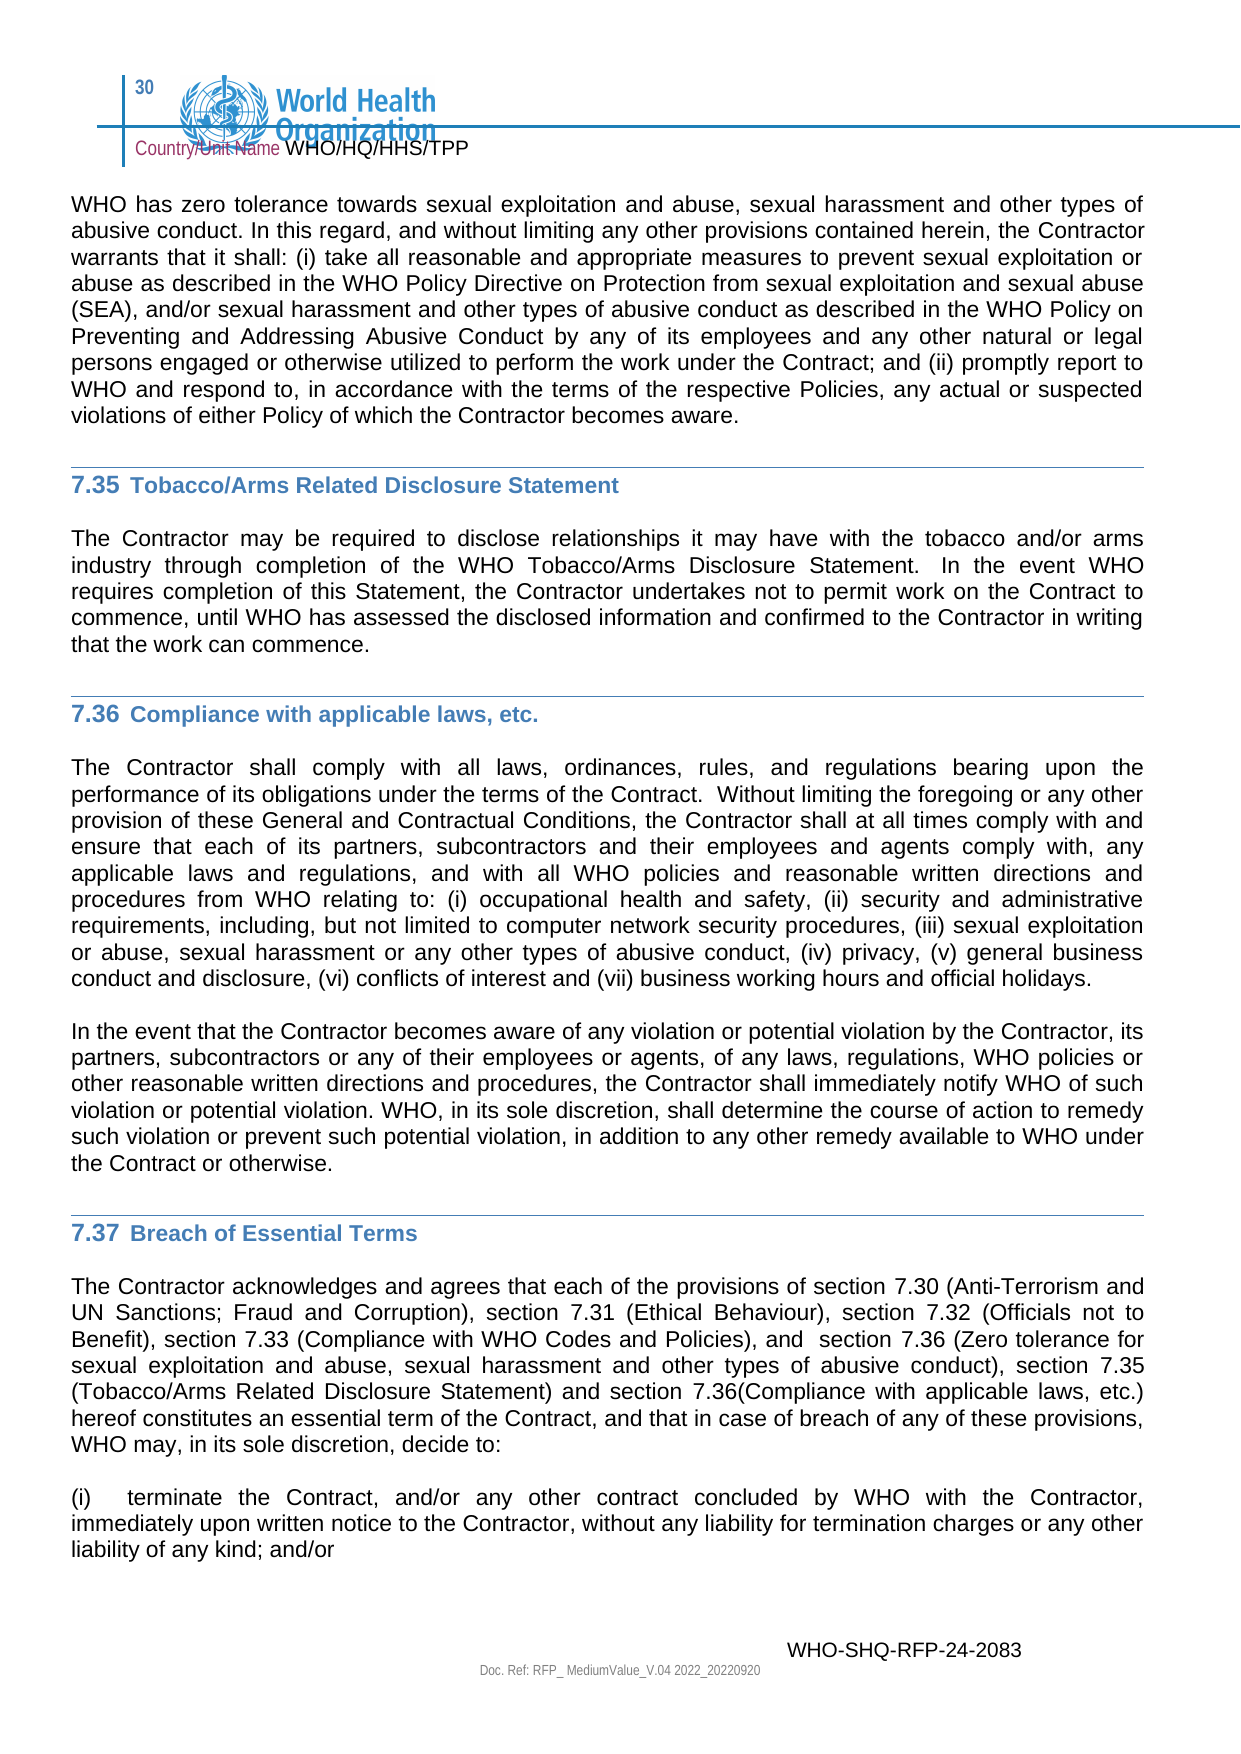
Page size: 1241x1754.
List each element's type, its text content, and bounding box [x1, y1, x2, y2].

picture [397, 148, 404, 154]
subtitle Tobacco/Arms Related Disclosure Statement [71, 468, 1144, 499]
picture [308, 148, 315, 154]
picture [237, 144, 242, 154]
picture [292, 144, 298, 154]
text In the event that the Contractor becomes aware of any violation or potential violation by the Contractor, its partners, subcontractors or any of their employees or agents, of any laws, regulations, WHO policies or other reasonable written directions and procedures, the Contractor shall immediately notify WHO of such violation or potential violation. WHO, in its sole discretion, shall determine the course of action to remedy such violation or prevent such potential violation, in addition to any other remedy available to WHO under the Contract or otherwise. [71, 1018, 1144, 1176]
text The Contractor acknowledges and agrees that each of the provisions of section 7.30 (Anti-Terrorism and UN Sanctions; Fraud and Corruption), section 7.31 (Ethical Behaviour), section 7.32 (Officials not to Benefit), section 7.33 (Compliance with WHO Codes and Policies), and section 7.34 (Zero tolerance for sexual exploitation and abuse, sexual harassment and other types of abusive conduct), section ‎7.35 (Tobacco/Arms Related Disclosure Statement) and section ‎7.36(Compliance with applicable laws, etc.) hereof constitutes an essential term of the Contract, and that in case of breach of any of these provisions, WHO may, in its sole discretion, decide to: [71, 1273, 1144, 1457]
subtitle Compliance with applicable laws, etc. [71, 697, 1144, 728]
picture [345, 148, 352, 154]
text WHO has zero tolerance towards sexual exploitation and abuse, sexual harassment and other types of abusive conduct. In this regard, and without limiting any other provisions contained herein, the Contractor warrants that it shall: (i) take all reasonable and appropriate measures to prevent sexual exploitation or abuse as described in the WHO Policy Directive on Protection from sexual exploitation and sexual abuse (SEA), and/or sexual harassment and other types of abusive conduct as described in the WHO Policy on Preventing and Addressing Abusive Conduct by any of its employees and any other natural or legal persons engaged or otherwise utilized to perform the work under the Contract; and (ii) promptly report to WHO and respond to, in accordance with the terms of the respective Policies, any actual or suspected violations of either Policy of which the Contractor becomes aware. [71, 191, 1144, 428]
text The Contractor may be required to disclose relationships it may have with the tobacco and/or arms industry through completion of the WHO Tobacco/Arms Disclosure Statement. In the event WHO requires completion of this Statement, the Contractor undertakes not to permit work on the Contract to commence, until WHO has assessed the disclosed information and confirmed to the Contractor in writing that the work can commence. [71, 525, 1144, 657]
picture [382, 148, 389, 154]
text (i) terminate the Contract, and/or any other contract concluded by WHO with the Contractor, immediately upon written notice to the Contractor, without any liability for termination charges or any other liability of any kind; and/or [71, 1484, 1144, 1563]
text The Contractor shall comply with all laws, ordinances, rules, and regulations bearing upon the performance of its obligations under the terms of the Contract. Without limiting the foregoing or any other provision of these General and Contractual Conditions, the Contractor shall at all times comply with and ensure that each of its partners, subcontractors and their employees and agents comply with, any applicable laws and regulations, and with all WHO policies and reasonable written directions and procedures from WHO relating to: (i) occupational health and safety, (ii) security and administrative requirements, including, but not limited to computer network security procedures, (iii) sexual exploitation or abuse, sexual harassment or any other types of abusive conduct, (iv) privacy, (v) general business conduct and disclosure, (vi) conflicts of interest and (vii) business working hours and official holidays. [71, 754, 1144, 991]
picture [180, 75, 435, 125]
picture [180, 128, 435, 154]
picture [359, 142, 369, 154]
picture [322, 142, 332, 154]
subtitle Breach of Essential Terms [71, 1216, 1144, 1247]
